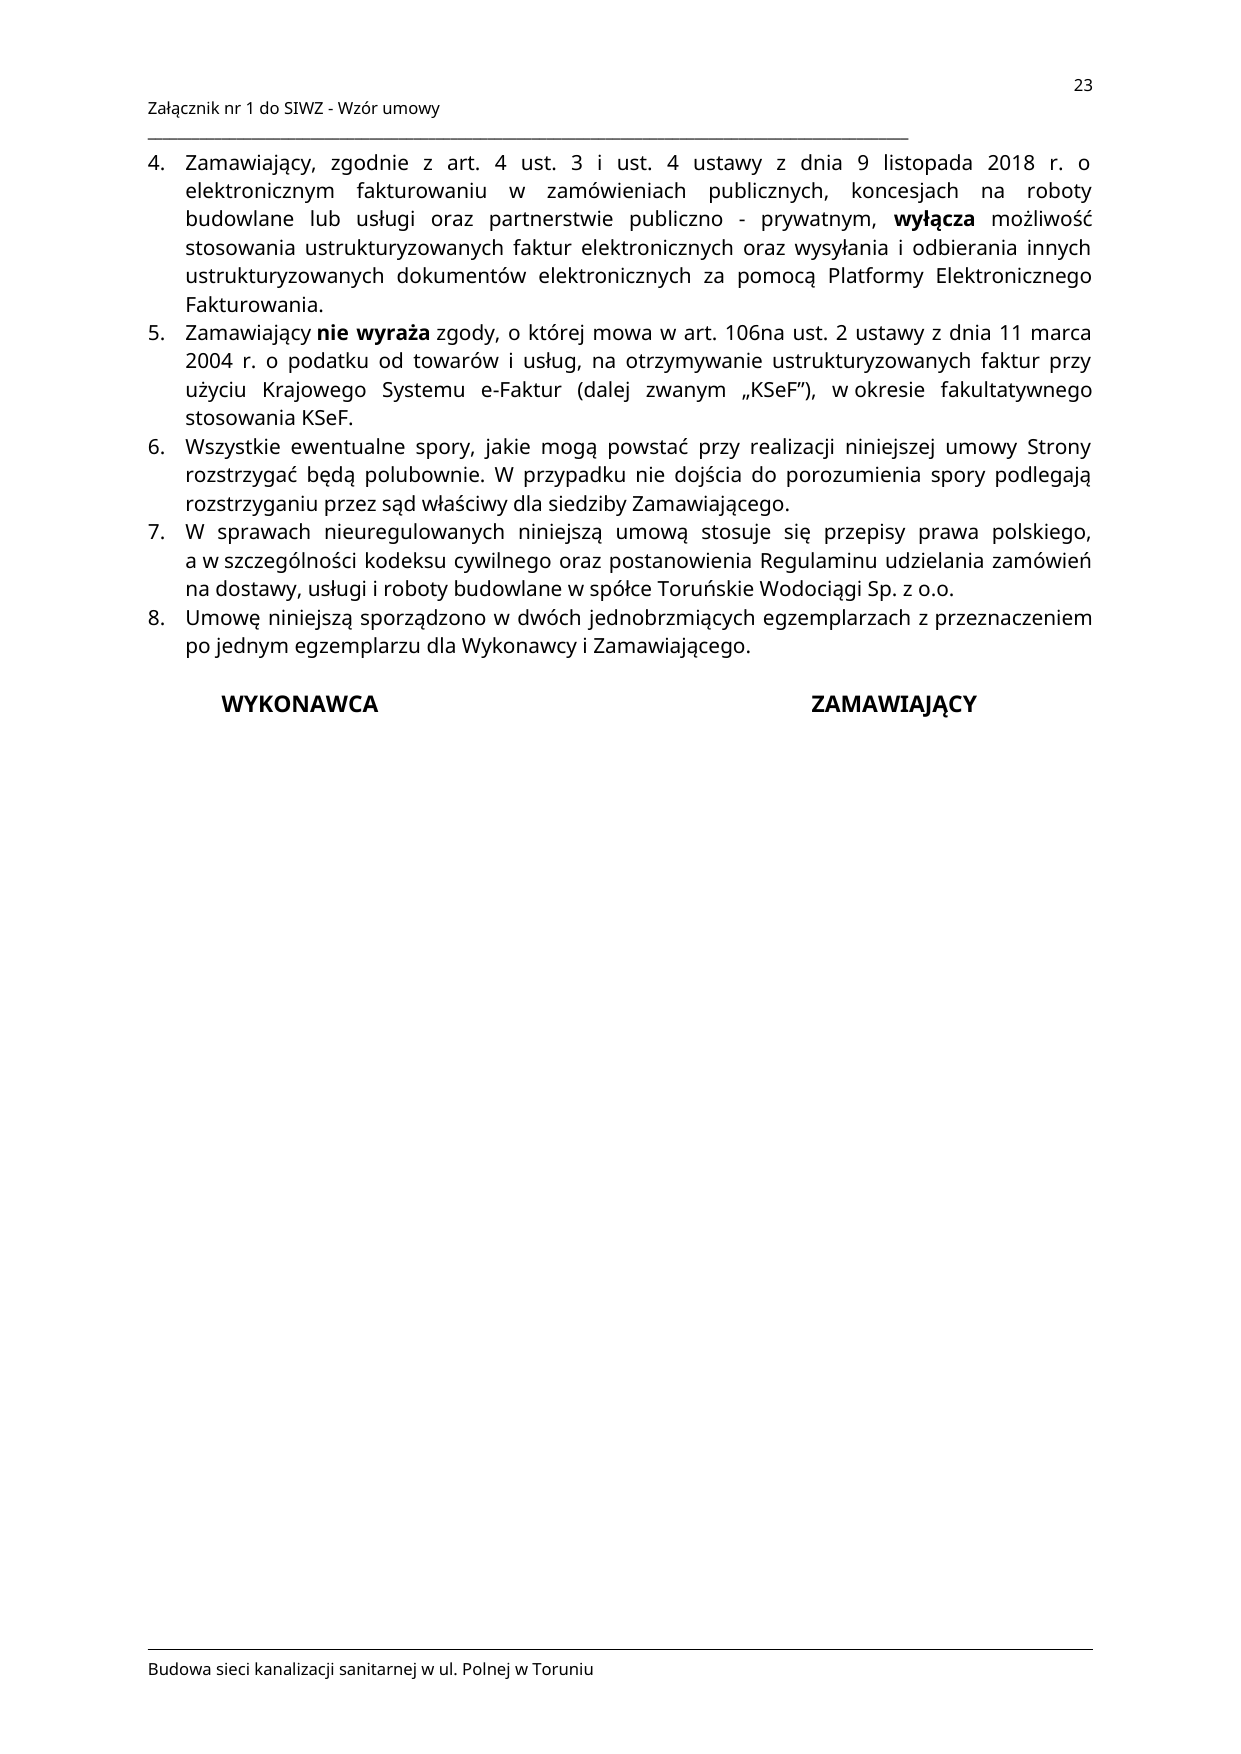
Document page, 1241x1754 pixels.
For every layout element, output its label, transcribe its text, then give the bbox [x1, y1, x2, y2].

list Zamawiający nie wyraża zgody, o której mowa w art. 106na ust. 2 ustawy z dnia 11 marca 2004 r. o podatku od towarów i usług, na otrzymywanie ustrukturyzowanych faktur przy użyciu Krajowego Systemu e-Faktur (dalej zwanym „KSeF”), w okresie fakultatywnego stosowania KSeF. [148, 318, 1093, 432]
text WYKONAWCA ZAMAWIAJĄCY [148, 688, 1093, 719]
list W sprawach nieuregulowanych niniejszą umową stosuje się przepisy prawa polskiego, a w szczególności kodeksu cywilnego oraz postanowienia Regulaminu udzielania zamówień na dostawy, usługi i roboty budowlane w spółce Toruńskie Wodociągi Sp. z o.o. [148, 517, 1093, 603]
list Umowę niniejszą sporządzono w dwóch jednobrzmiących egzemplarzach z przeznaczeniem po jednym egzemplarzu dla Wykonawcy i Zamawiającego. [148, 603, 1093, 659]
list Zamawiający, zgodnie z art. 4 ust. 3 i ust. 4 ustawy z dnia 9 listopada 2018 r. o elektronicznym fakturowaniu w zamówieniach publicznych, koncesjach na roboty budowlane lub usługi oraz partnerstwie publiczno - prywatnym, wyłącza możliwość stosowania ustrukturyzowanych faktur elektronicznych oraz wysyłania i odbierania innych ustrukturyzowanych dokumentów elektronicznych za pomocą Platformy Elektronicznego Fakturowania. [148, 148, 1093, 318]
list Wszystkie ewentualne spory, jakie mogą powstać przy realizacji niniejszej umowy Strony rozstrzygać będą polubownie. W przypadku nie dojścia do porozumienia spory podlegają rozstrzyganiu przez sąd właściwy dla siedziby Zamawiającego. [148, 432, 1093, 517]
